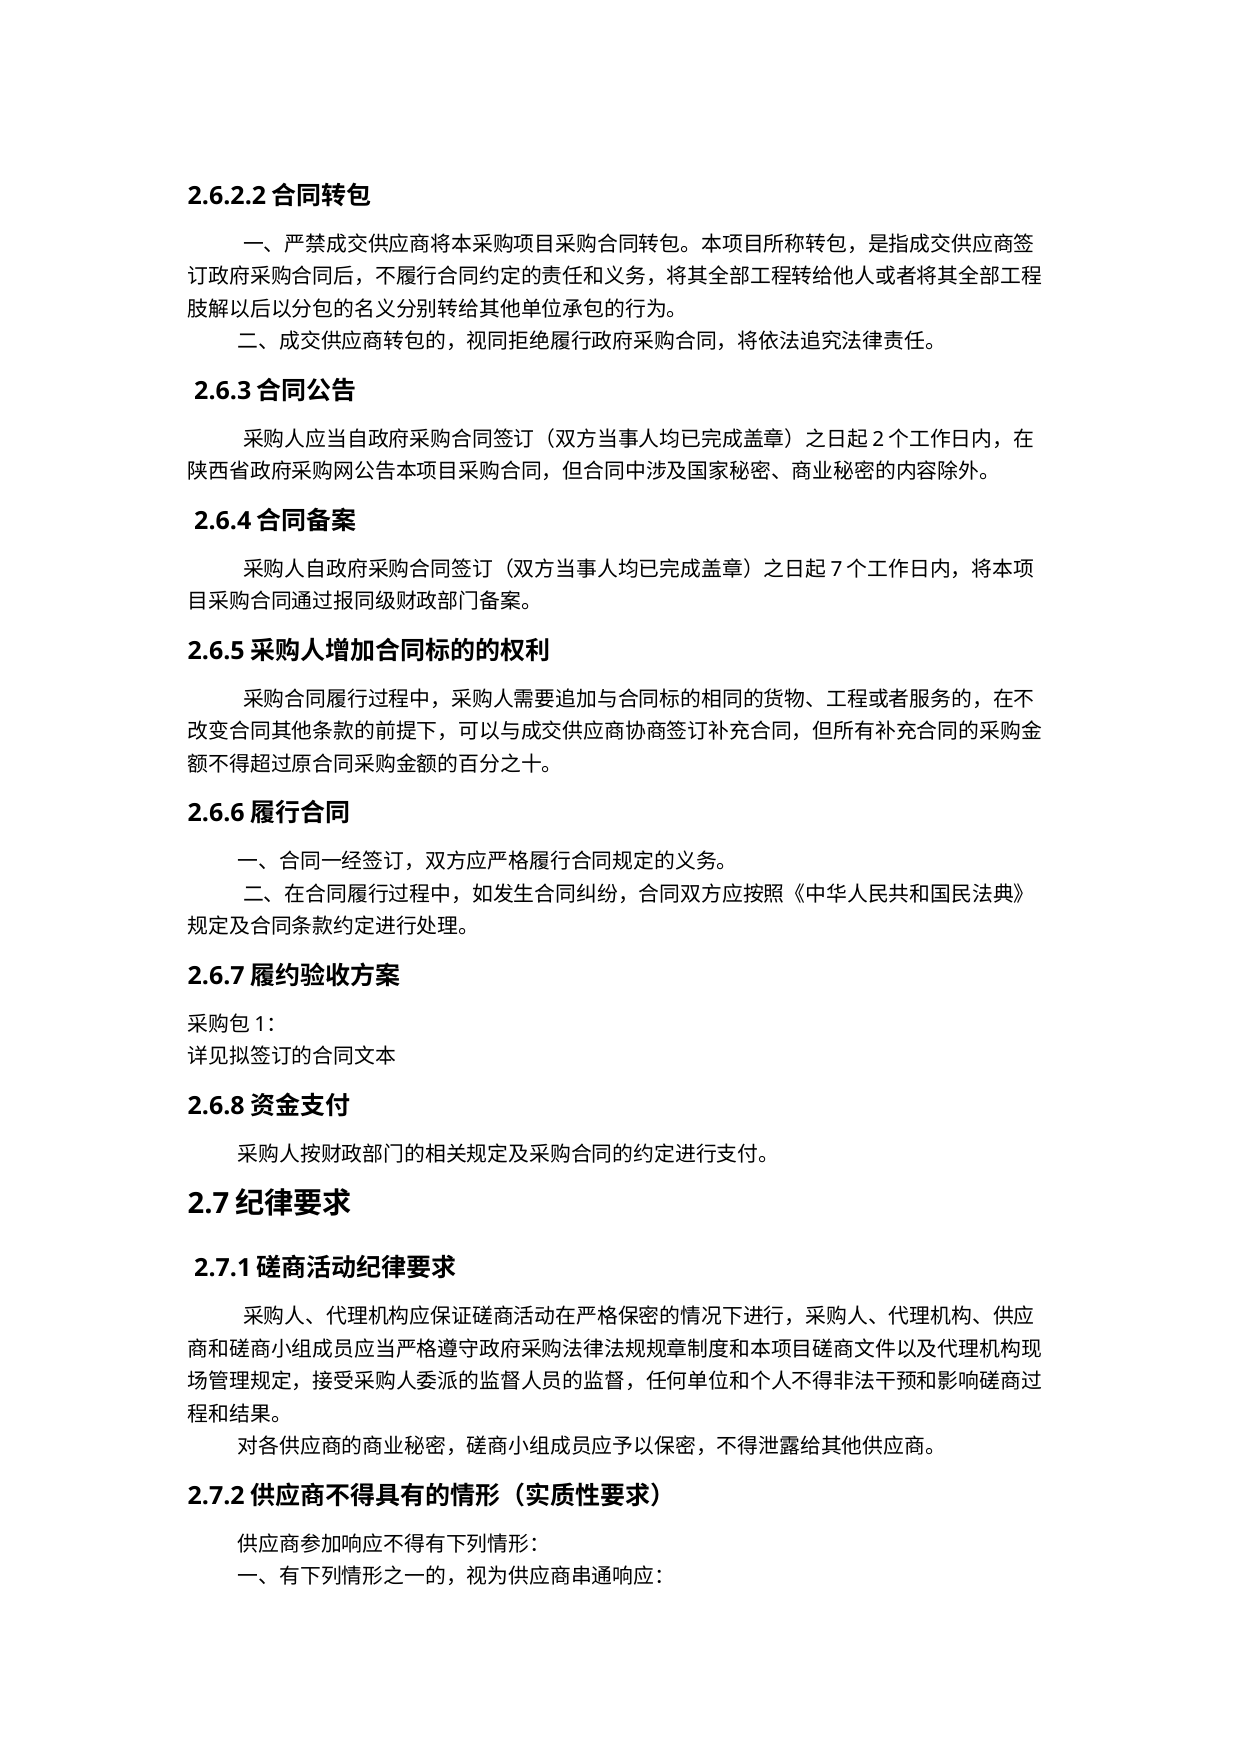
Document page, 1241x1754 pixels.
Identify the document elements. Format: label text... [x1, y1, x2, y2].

text 2.6.3合同公告 [187, 357, 1053, 422]
text 二、在合同履行过程中，如发生合同纠纷，合同双方应按照《中华人民共和国民法典》规定及合同条款约定进行处理。 [187, 877, 1053, 942]
text 2.6.7履约验收方案 [187, 942, 1053, 1007]
text 2.6.6履行合同 [187, 779, 1053, 844]
text 2.6.4合同备案 [187, 487, 1053, 552]
text 2.7纪律要求 [187, 1169, 1053, 1234]
text 2.6.5采购人增加合同标的的权利 [187, 617, 1053, 682]
text 一、有下列情形之一的，视为供应商串通响应： [187, 1559, 1053, 1592]
text 2.6.2.2合同转包 [187, 162, 1053, 227]
text 一、合同一经签订，双方应严格履行合同规定的义务。 [187, 844, 1053, 877]
text 采购人按财政部门的相关规定及采购合同的约定进行支付。 [187, 1137, 1053, 1169]
text 二、成交供应商转包的，视同拒绝履行政府采购合同，将依法追究法律责任。 [187, 324, 1053, 357]
text 采购人、代理机构应保证磋商活动在严格保密的情况下进行，采购人、代理机构、供应商和磋商小组成员应当严格遵守政府采购法律法规规章制度和本项目磋商文件以及代理机构现场管理规定，接受采购人委派的监督人员的监督，任何单位和个人不得非法干预和影响磋商过程和结果。 [187, 1299, 1053, 1429]
text 采购人应当自政府采购合同签订（双方当事人均已完成盖章）之日起2个工作日内，在陕西省政府采购网公告本项目采购合同，但合同中涉及国家秘密、商业秘密的内容除外。 [187, 422, 1053, 487]
text 采购合同履行过程中，采购人需要追加与合同标的相同的货物、工程或者服务的，在不改变合同其他条款的前提下，可以与成交供应商协商签订补充合同，但所有补充合同的采购金额不得超过原合同采购金额的百分之十。 [187, 682, 1053, 779]
text 详见拟签订的合同文本 [187, 1039, 1053, 1072]
text 供应商参加响应不得有下列情形： [187, 1527, 1053, 1559]
text 采购人自政府采购合同签订（双方当事人均已完成盖章）之日起7个工作日内，将本项目采购合同通过报同级财政部门备案。 [187, 552, 1053, 617]
text 2.7.2供应商不得具有的情形（实质性要求） [187, 1462, 1053, 1527]
text 2.6.8资金支付 [187, 1072, 1053, 1137]
text 一、严禁成交供应商将本采购项目采购合同转包。本项目所称转包，是指成交供应商签订政府采购合同后，不履行合同约定的责任和义务，将其全部工程转给他人或者将其全部工程肢解以后以分包的名义分别转给其他单位承包的行为。 [187, 227, 1053, 324]
text 2.7.1磋商活动纪律要求 [187, 1234, 1053, 1299]
text 对各供应商的商业秘密，磋商小组成员应予以保密，不得泄露给其他供应商。 [187, 1429, 1053, 1462]
text 采购包1： [187, 1007, 1053, 1039]
